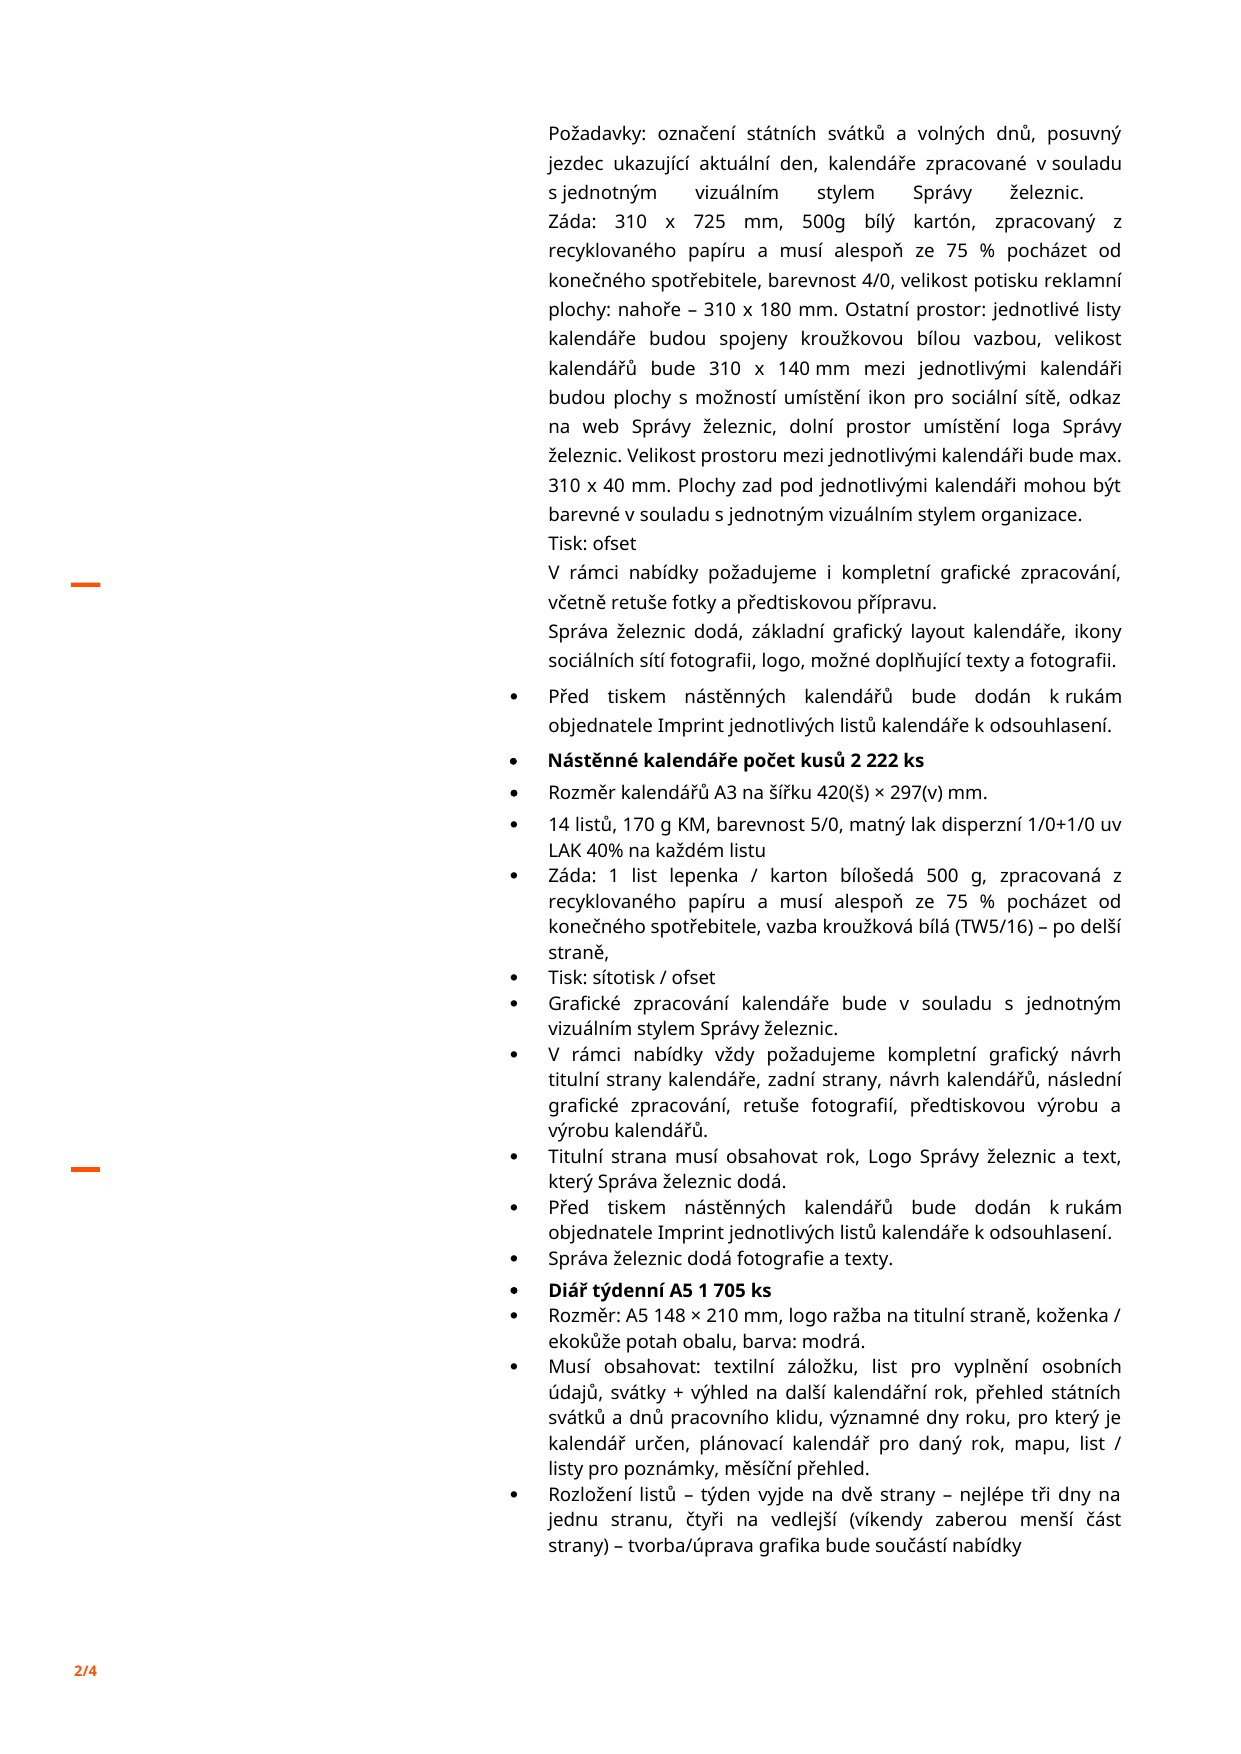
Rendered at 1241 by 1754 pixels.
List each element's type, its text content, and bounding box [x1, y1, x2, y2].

list Grafické zpracování kalendáře bude v souladu s jednotným vizuálním stylem Správy železnic. [511, 990, 1122, 1041]
list Záda: 1 list lepenka / karton bílošedá 500 g, zpracovaná z recyklovaného papíru a musí alespoň ze 75 % pocházet od konečného spotřebitele, vazba kroužková bílá (TW5/16) – po delší straně, [511, 862, 1122, 964]
list Správa železnic dodá, základní grafický layout kalendáře, ikony sociálních sítí fotografii, logo, možné doplňující texty a fotografii. [548, 618, 1122, 673]
list V rámci nabídky požadujeme i kompletní grafické zpracování, včetně retuše fotky a předtiskovou přípravu. [548, 560, 1122, 614]
list Tisk: ofset [548, 530, 1122, 556]
list Musí obsahovat: textilní záložku, list pro vyplnění osobních údajů, svátky + výhled na další kalendářní rok, přehled státních svátků a dnů pracovního klidu, významné dny roku, pro který je kalendář určen, plánovací kalendář pro daný rok, mapu, list / listy pro poznámky, měsíční přehled. [511, 1353, 1122, 1481]
list Před tiskem nástěnných kalendářů bude dodán k rukám objednatele Imprint jednotlivých listů kalendáře k odsouhlasení. [511, 683, 1122, 738]
list V rámci nabídky vždy požadujeme kompletní grafický návrh titulní strany kalendáře, zadní strany, návrh kalendářů, následní grafické zpracování, retuše fotografií, předtiskovou výrobu a výrobu kalendářů. [511, 1041, 1122, 1143]
list Tisk: sítotisk / ofset [511, 964, 1122, 990]
list Diář týdenní A5 1 705 ks [511, 1277, 1122, 1302]
list Rozložení listů – týden vyjde na dvě strany – nejlépe tři dny na jednu stranu, čtyři na vedlejší (víkendy zaberou menší část strany) – tvorba/úprava grafika bude součástí nabídky [511, 1481, 1122, 1558]
list Požadavky: označení státních svátků a volných dnů, posuvný jezdec ukazující aktuální den, kalendáře zpracované v souladu s jednotným vizuálním stylem Správy železnic. Záda: 310 x 725 mm, 500g bílý kartón, zpracovaný z recyklovaného papíru a musí alespoň ze 75 % pocházet od konečného spotřebitele, barevnost 4/0, velikost potisku reklamní plochy: nahoře – 310 x 180 mm. Ostatní prostor: jednotlivé listy kalendáře budou spojeny kroužkovou bílou vazbou, velikost kalendářů bude 310 x 140 mm mezi jednotlivými kalendáři budou plochy s možností umístění ikon pro sociální sítě, odkaz na web Správy železnic, dolní prostor umístění loga Správy železnic. Velikost prostoru mezi jednotlivými kalendáři bude max. 310 x 40 mm. Plochy zad pod jednotlivými kalendáři mohou být barevné v souladu s jednotným vizuálním stylem organizace. [548, 121, 1122, 527]
list 14 listů, 170 g KM, barevnost 5/0, matný lak disperzní 1/0+1/0 uv LAK 40% na každém listu [511, 811, 1122, 862]
list Titulní strana musí obsahovat rok, Logo Správy železnic a text, který Správa železnic dodá. [511, 1143, 1122, 1194]
list Rozměr: A5 148 × 210 mm, logo ražba na titulní straně, koženka / ekokůže potah obalu, barva: modrá. [511, 1302, 1122, 1353]
list Nástěnné kalendáře počet kusů 2 222 ks [510, 748, 1122, 773]
list Rozměr kalendářů A3 na šířku 420(š) × 297(v) mm. [511, 779, 1122, 805]
list Před tiskem nástěnných kalendářů bude dodán k rukám objednatele Imprint jednotlivých listů kalendáře k odsouhlasení. [511, 1194, 1122, 1245]
list Správa železnic dodá fotografie a texty. [511, 1245, 1122, 1271]
